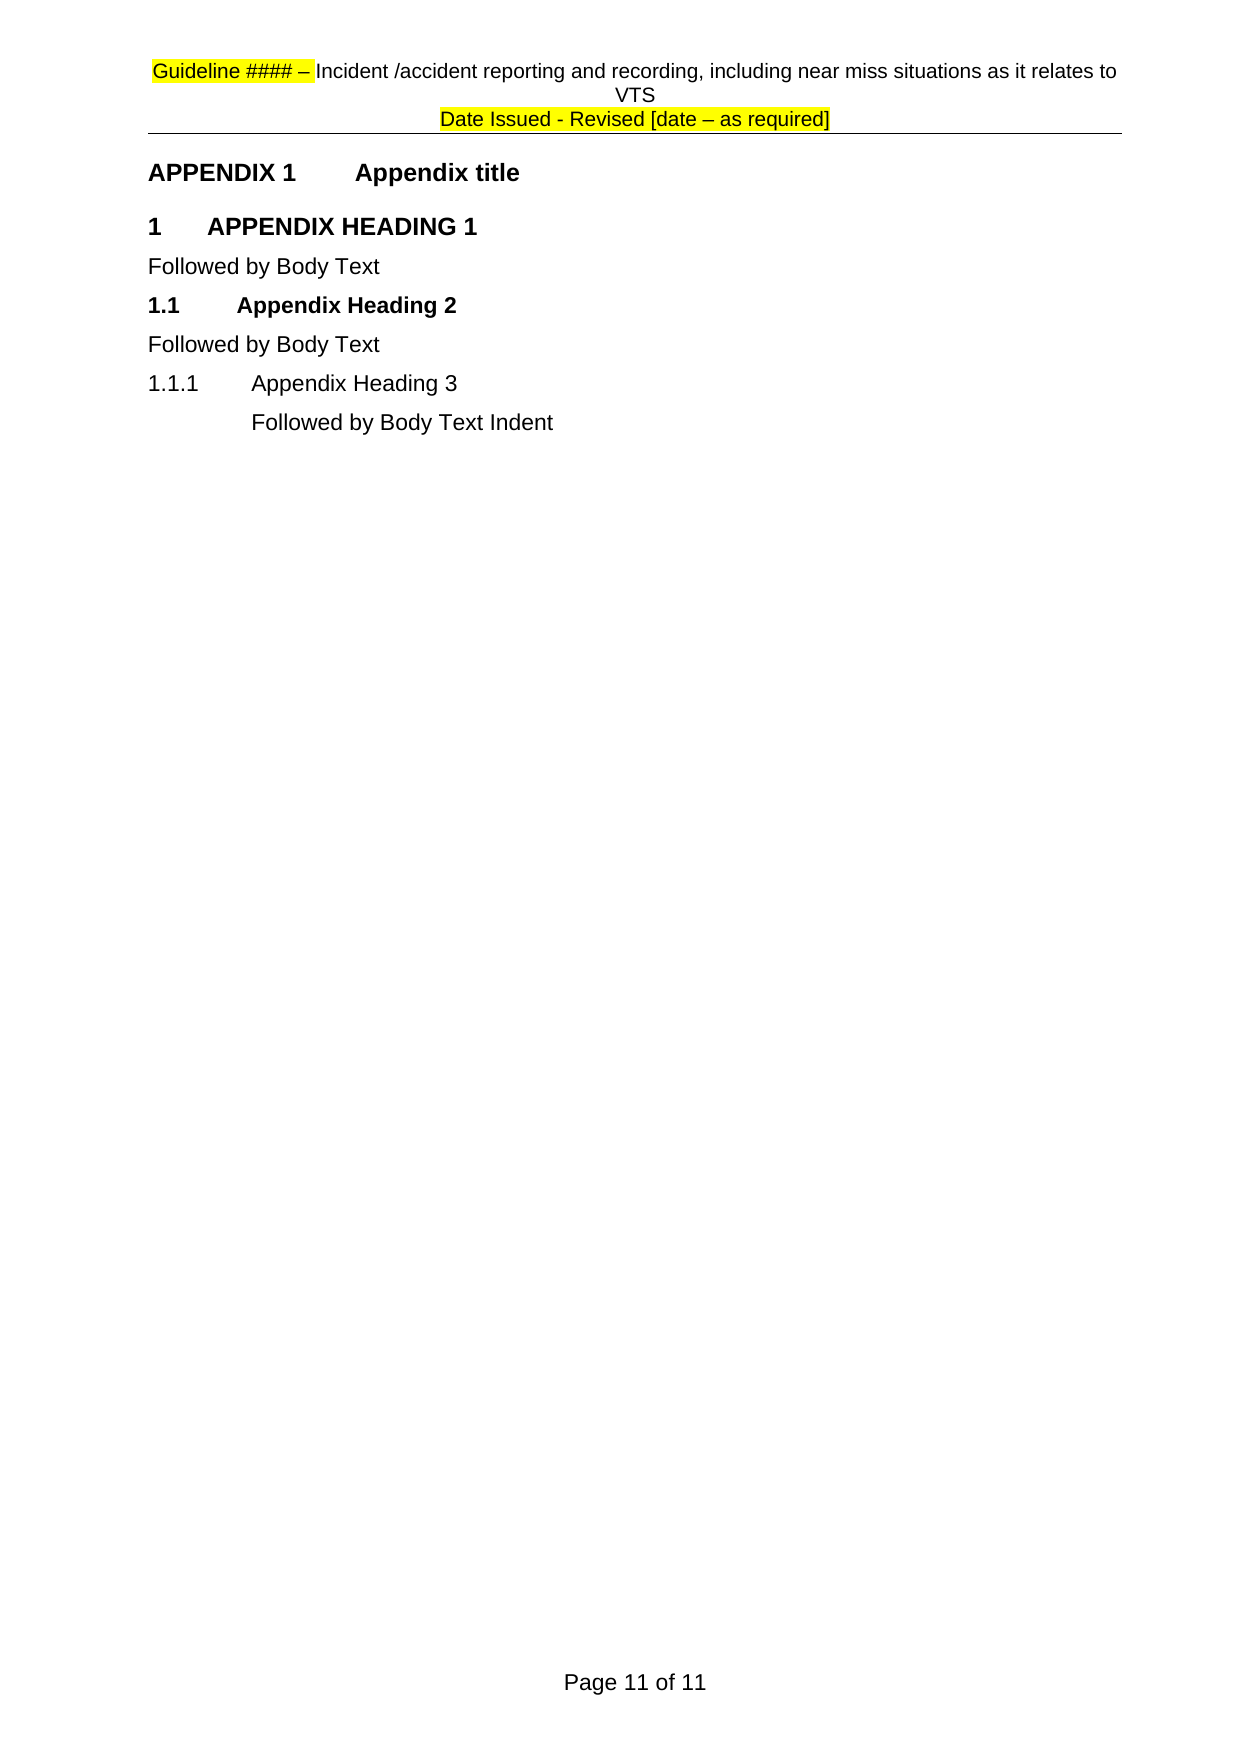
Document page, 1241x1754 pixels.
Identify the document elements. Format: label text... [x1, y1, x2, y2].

subtitle Appendix Heading 2 [148, 292, 1122, 318]
text Followed by Body Text Indent [251, 408, 1122, 435]
text Appendix title [148, 158, 1122, 187]
text Followed by Body Text [148, 331, 1122, 357]
subtitle Appendix Heading 3 [148, 369, 1122, 396]
text Followed by Body Text [148, 253, 1122, 279]
subtitle APPENDIX Heading 1 [148, 212, 1122, 241]
